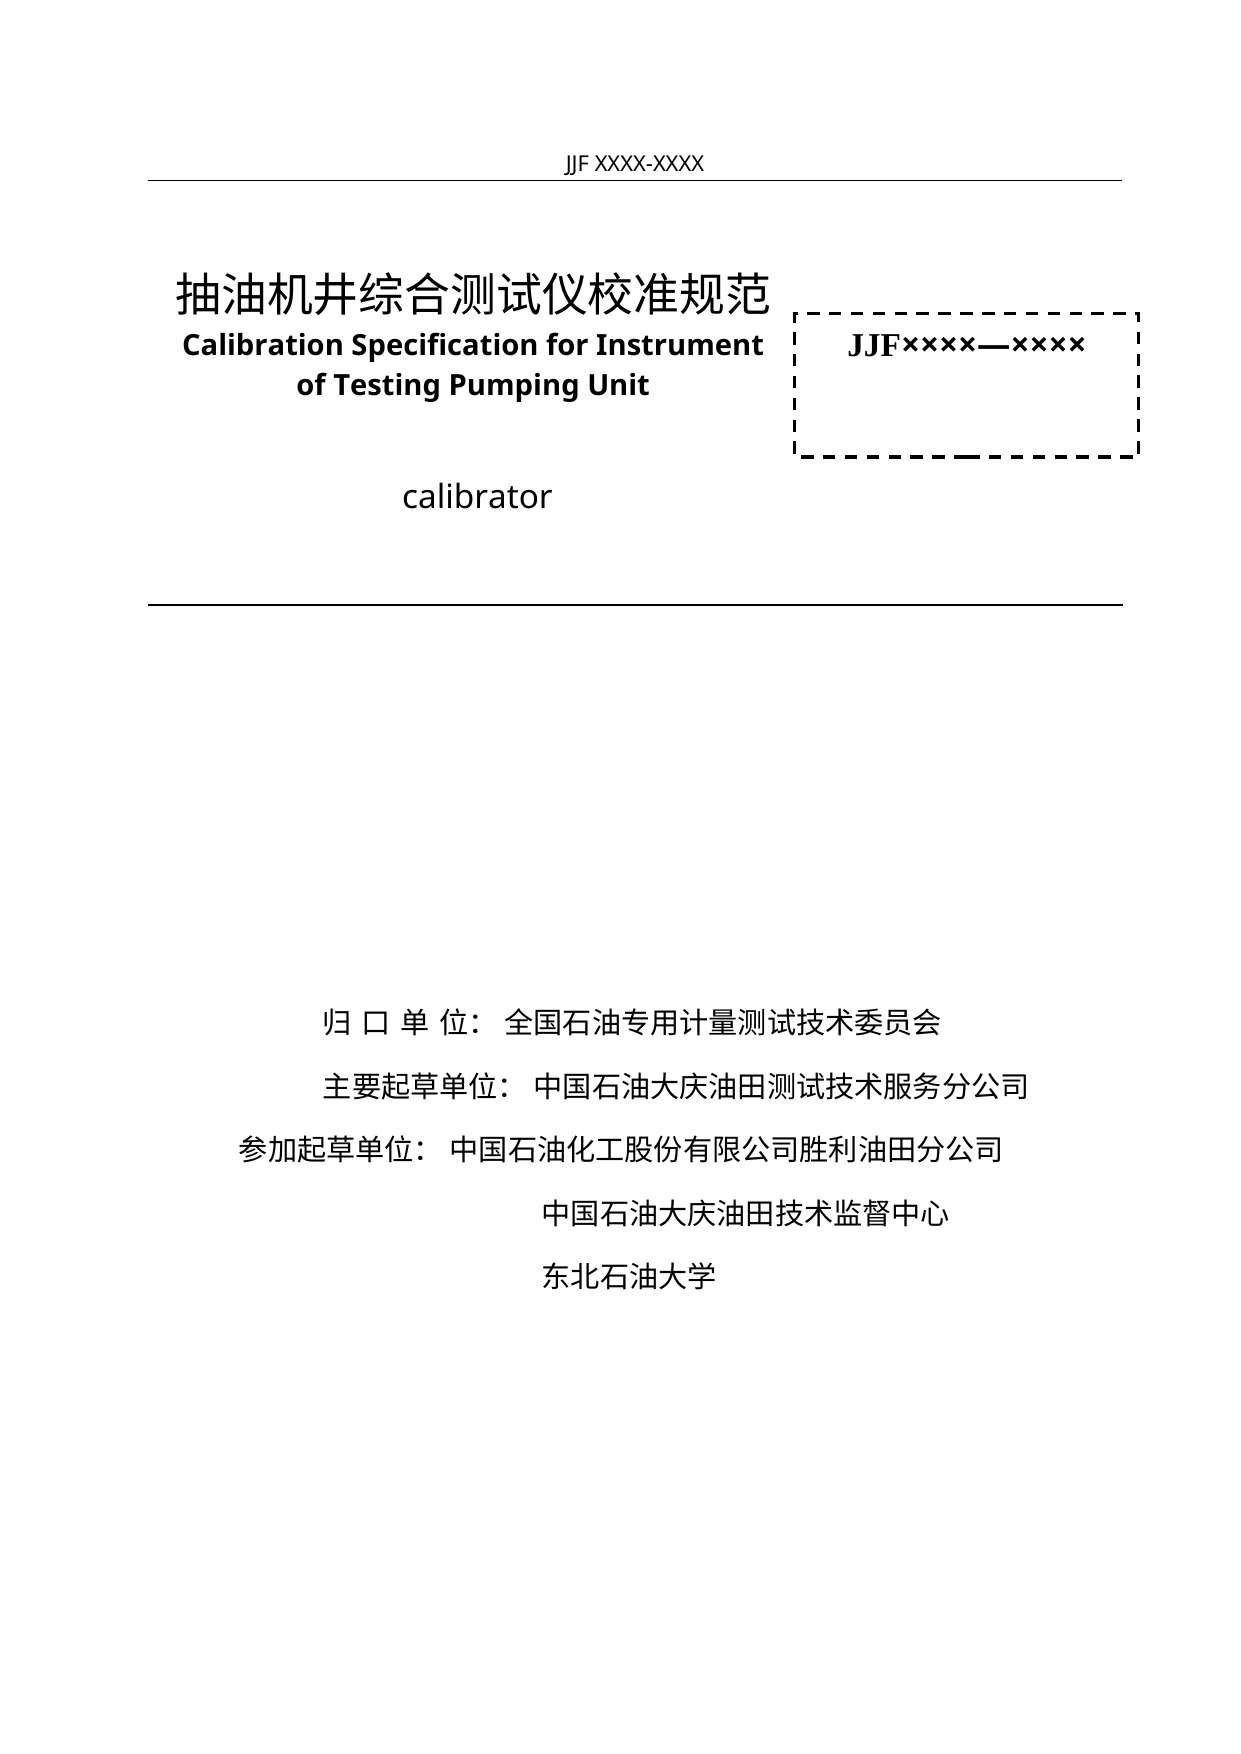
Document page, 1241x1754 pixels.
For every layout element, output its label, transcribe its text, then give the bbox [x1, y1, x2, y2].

text 参加起草单位： 中国石油化工股份有限公司胜利油田分公司 [148, 1127, 1122, 1169]
text 归口单位： 全国石油专用计量测试技术委员会 [279, 1000, 1122, 1042]
text 中国石油大庆油田技术监督中心 [498, 1190, 1122, 1232]
text 主要起草单位： 中国石油大庆油田测试技术服务分公司 [148, 1063, 1122, 1106]
text 东北石油大学 [498, 1254, 1122, 1296]
